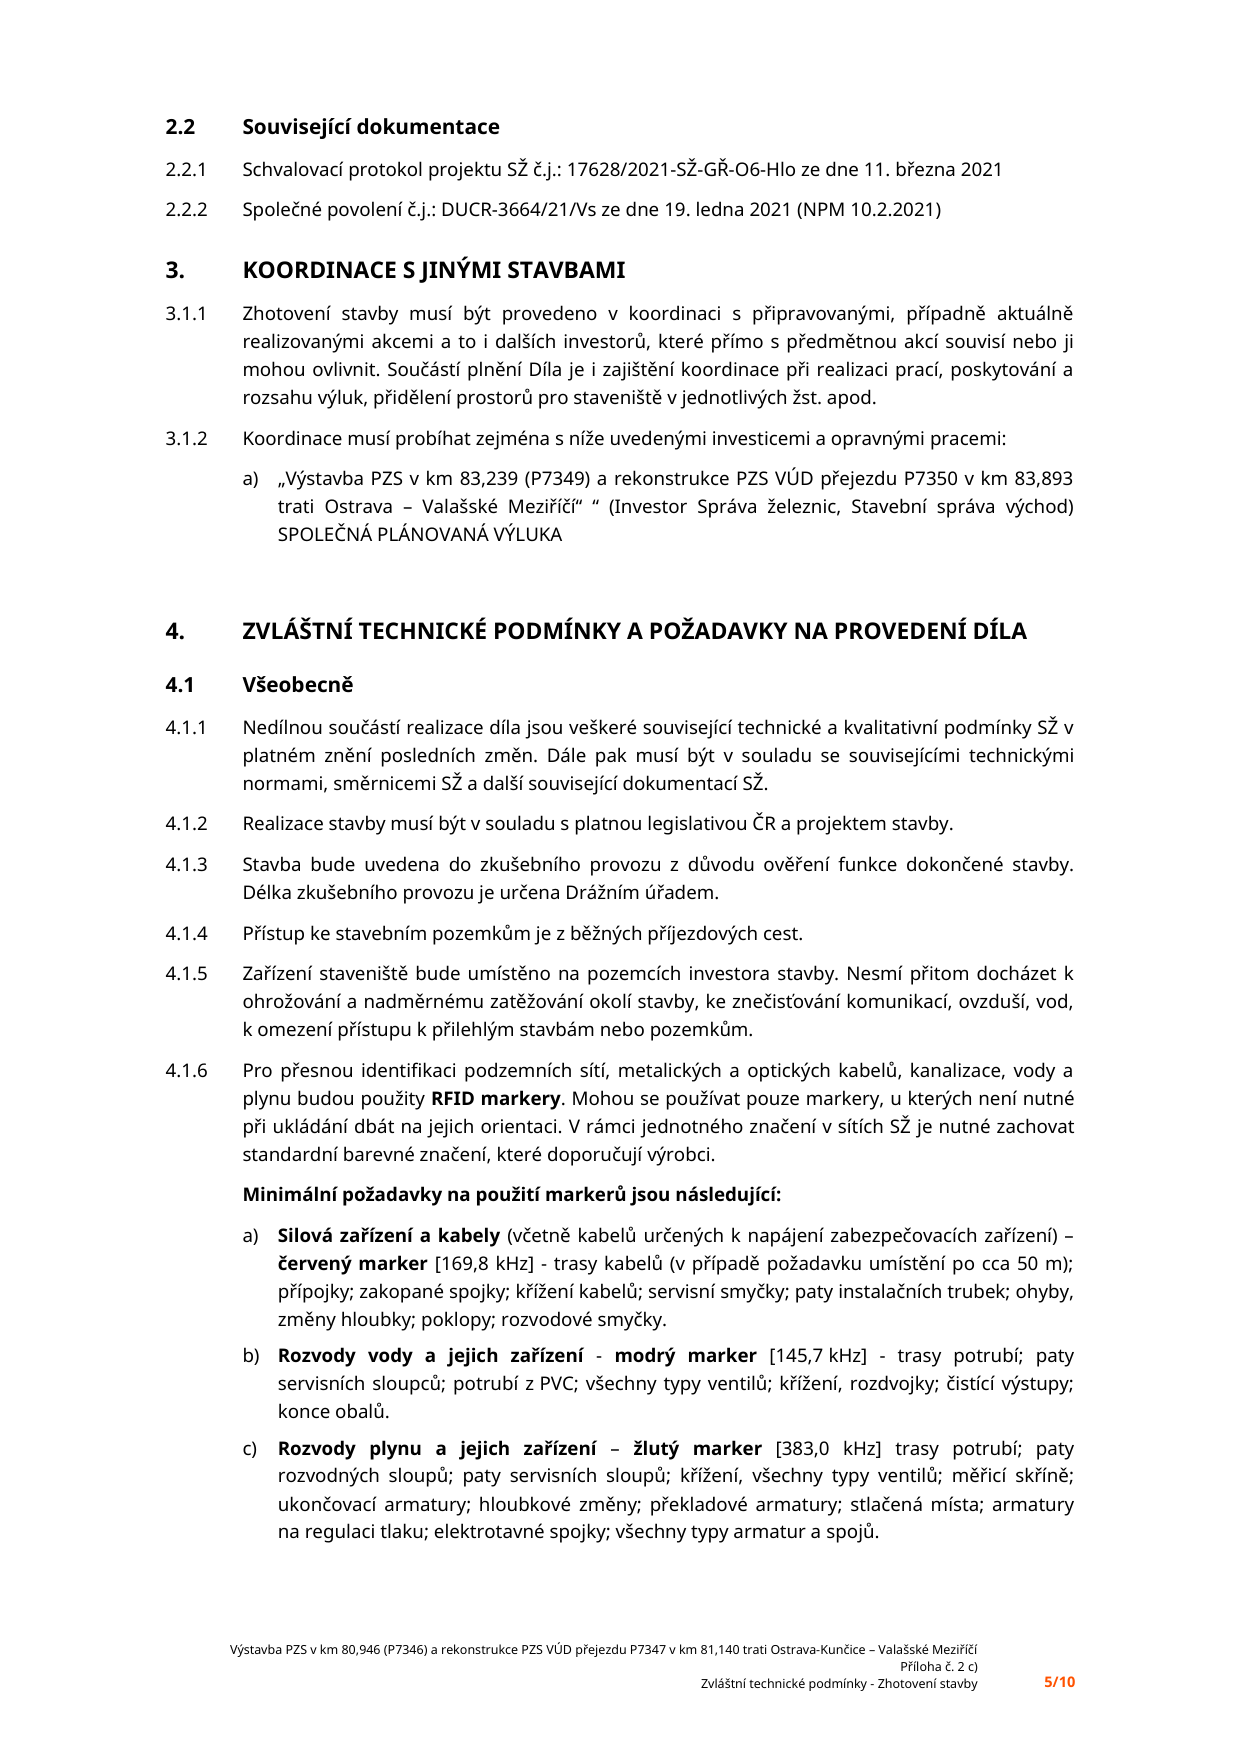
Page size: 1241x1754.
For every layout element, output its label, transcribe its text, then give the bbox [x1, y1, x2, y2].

text Všeobecně [165, 670, 1075, 699]
text Zařízení staveniště bude umístěno na pozemcích investora stavby. Nesmí přitom docházet k ohrožování a nadměrnému zatěžování okolí stavby, ke znečisťování komunikací, ovzduší, vod, k omezení přístupu k přilehlým stavbám nebo pozemkům. [165, 960, 1075, 1042]
text Stavba bude uvedena do zkušebního provozu z důvodu ověření funkce dokončené stavby. Délka zkušebního provozu je určena Drážním úřadem. [165, 851, 1075, 905]
text Schvalovací protokol projektu SŽ č.j.: 17628/2021-SŽ-GŘ-O6-Hlo ze dne 11. března 2021 [165, 156, 1075, 181]
text KOORDINACE S JINÝMI STAVBAMI [165, 254, 1075, 285]
text Nedílnou součástí realizace díla jsou veškeré související technické a kvalitativní podmínky SŽ v platném znění posledních změn. Dále pak musí být v souladu se souvisejícími technickými normami, směrnicemi SŽ a další související dokumentací SŽ. [165, 714, 1075, 796]
text Minimální požadavky na použití markerů jsou následující: [242, 1181, 1075, 1207]
list „Výstavba PZS v km 83,239 (P7349) a rekonstrukce PZS VÚD přejezdu P7350 v km 83,893 trati Ostrava – Valašské Meziříčí“ “ (Investor Správa železnic, Stavební správa východ) SPOLEČNÁ PLÁNOVANÁ VÝLUKA [242, 466, 1075, 547]
text Zhotovení stavby musí být provedeno v koordinaci s připravovanými, případně aktuálně realizovanými akcemi a to i dalších investorů, které přímo s předmětnou akcí souvisí nebo ji mohou ovlivnit. Součástí plnění Díla je i zajištění koordinace při realizaci prací, poskytování a rozsahu výluk, přidělení prostorů pro staveniště v jednotlivých žst. apod. [165, 301, 1075, 410]
text Související dokumentace [165, 112, 1075, 141]
list Pro přesnou identifikaci podzemních sítí, metalických a optických kabelů, kanalizace, vody a plynu budou použity RFID markery. Mohou se používat pouze markery, u kterých není nutné při ukládání dbát na jejich orientaci. V rámci jednotného značení v sítích SŽ je nutné zachovat standardní barevné značení, které doporučují výrobci. [165, 1057, 1075, 1166]
text Realizace stavby musí být v souladu s platnou legislativou ČR a projektem stavby. [165, 811, 1075, 836]
list Silová zařízení a kabely (včetně kabelů určených k napájení zabezpečovacích zařízení) – červený marker [169,8 kHz] - trasy kabelů (v případě požadavku umístění po cca 50 m); přípojky; zakopané spojky; křížení kabelů; servisní smyčky; paty instalačních trubek; ohyby, změny hloubky; poklopy; rozvodové smyčky. [242, 1222, 1075, 1332]
list Rozvody plynu a jejich zařízení – žlutý marker [383,0 kHz] trasy potrubí; paty rozvodných sloupů; paty servisních sloupů; křížení, všechny typy ventilů; měřicí skříně; ukončovací armatury; hloubkové změny; překladové armatury; stlačená místa; armatury na regulaci tlaku; elektrotavné spojky; všechny typy armatur a spojů. [242, 1435, 1075, 1544]
text Koordinace musí probíhat zejména s níže uvedenými investicemi a opravnými pracemi: [165, 425, 1075, 451]
text ZVLÁŠTNÍ TECHNICKÉ PODMÍNKY A POŽADAVKY NA PROVEDENÍ DÍLA [165, 615, 1075, 646]
text Společné povolení č.j.: DUCR-3664/21/Vs ze dne 19. ledna 2021 (NPM 10.2.2021) [165, 196, 1075, 222]
text Přístup ke stavebním pozemkům je z běžných příjezdových cest. [165, 920, 1075, 945]
list Rozvody vody a jejich zařízení - modrý marker [145,7 kHz] - trasy potrubí; paty servisních sloupců; potrubí z PVC; všechny typy ventilů; křížení, rozdvojky; čistící výstupy; konce obalů. [242, 1342, 1075, 1424]
